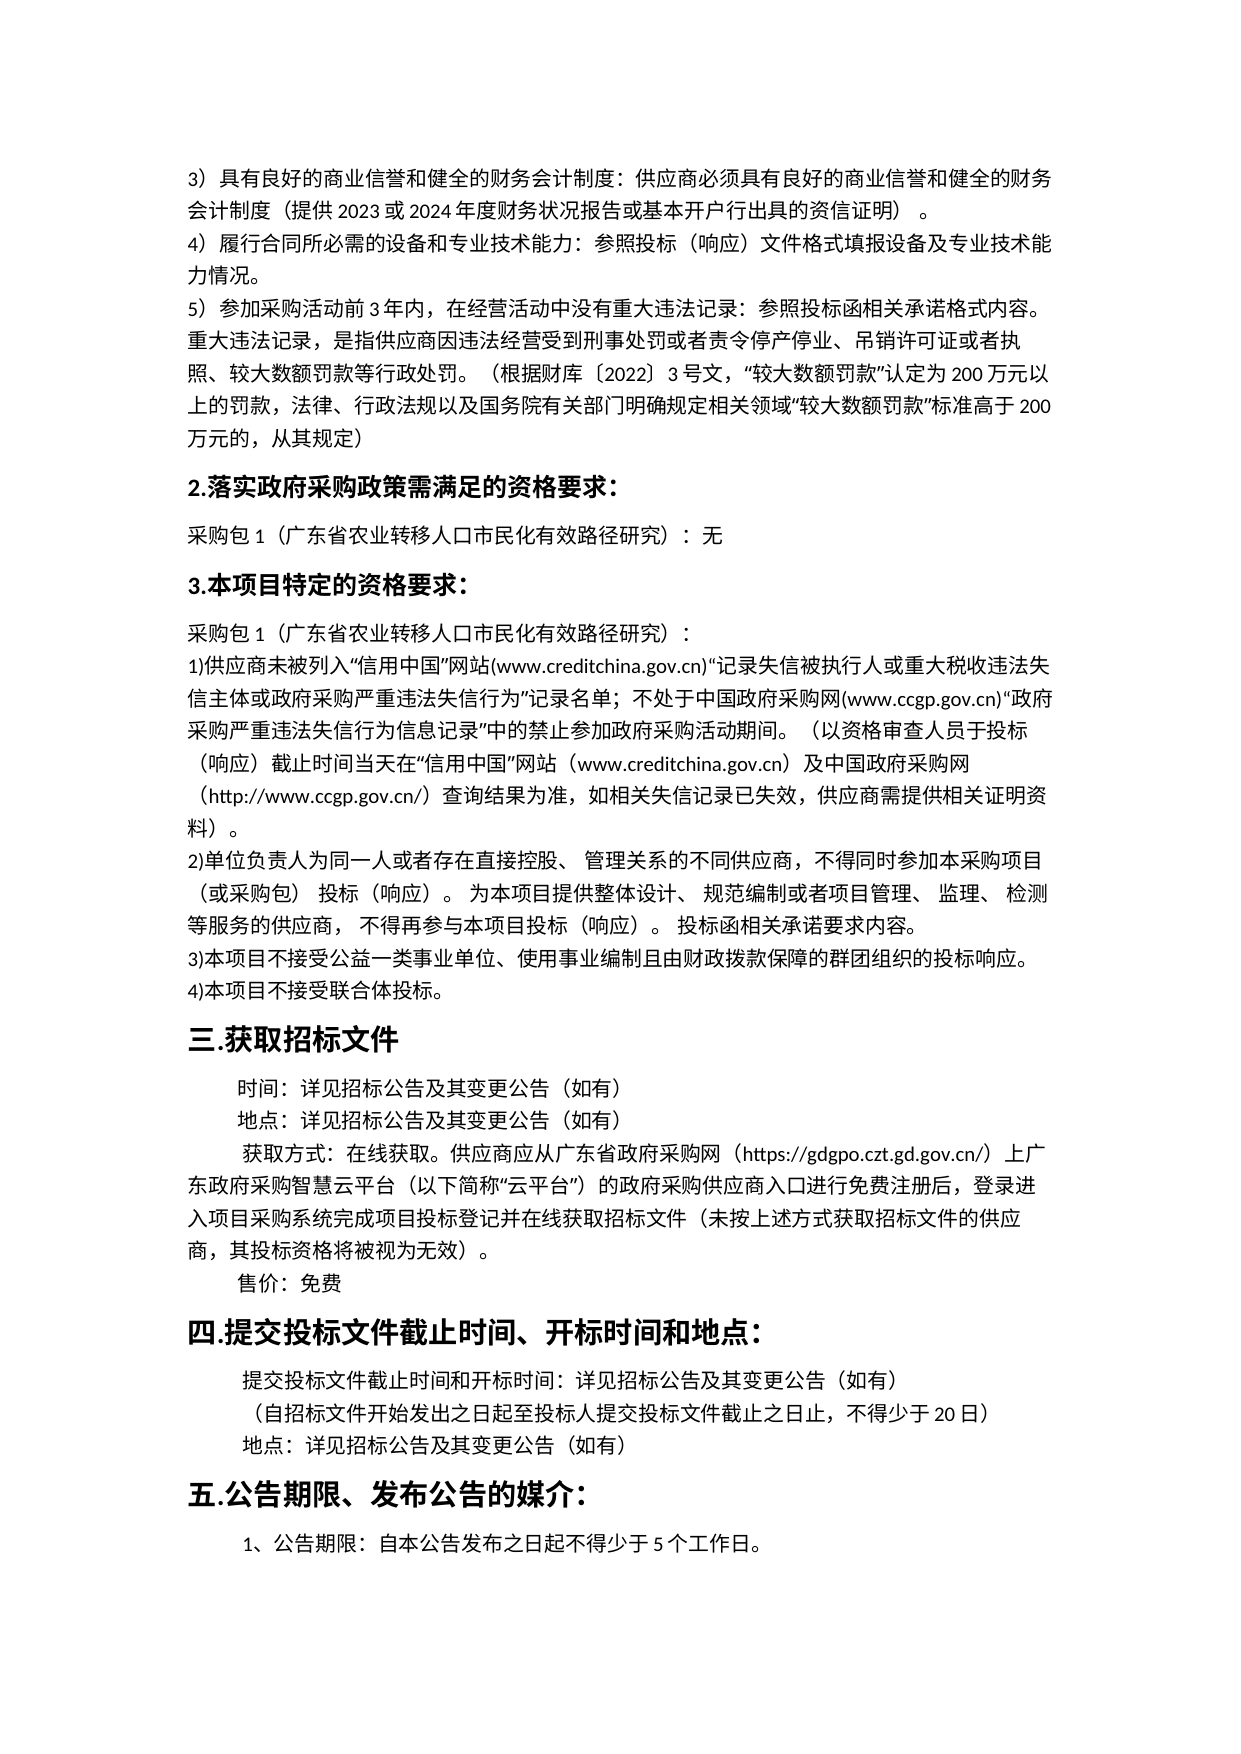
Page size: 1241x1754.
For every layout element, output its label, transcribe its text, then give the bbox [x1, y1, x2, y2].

text 3）具有良好的商业信誉和健全的财务会计制度：供应商必须具有良好的商业信誉和健全的财务会计制度（提供2023或2024年度财务状况报告或基本开户行出具的资信证明） 。 [187, 162, 1053, 227]
text 采购包1（广东省农业转移人口市民化有效路径研究）： [187, 617, 1053, 649]
text 五.公告期限、发布公告的媒介： [187, 1462, 1053, 1527]
text 1)供应商未被列入“信用中国”网站(www.creditchina.gov.cn)“记录失信被执行人或重大税收违法失信主体或政府采购严重违法失信行为”记录名单；不处于中国政府采购网(www.ccgp.gov.cn)“政府采购严重违法失信行为信息记录”中的禁止参加政府采购活动期间。（以资格审查人员于投标（响应）截止时间当天在“信用中国”网站（www.creditchina.gov.cn）及中国政府采购网（http://www.ccgp.gov.cn/）查询结果为准，如相关失信记录已失效，供应商需提供相关证明资料）。 [187, 649, 1053, 844]
text 采购包1（广东省农业转移人口市民化有效路径研究）：无 [187, 519, 1053, 552]
text 3.本项目特定的资格要求： [187, 552, 1053, 617]
text 三.获取招标文件 [187, 1007, 1053, 1072]
text 时间：详见招标公告及其变更公告（如有） [187, 1072, 1053, 1104]
text 2)单位负责人为同一人或者存在直接控股、 管理关系的不同供应商，不得同时参加本采购项目（或采购包） 投标（响应）。 为本项目提供整体设计、 规范编制或者项目管理、 监理、 检测等服务的供应商， 不得再参与本项目投标（响应）。 投标函相关承诺要求内容。 [187, 844, 1053, 942]
text 4）履行合同所必需的设备和专业技术能力：参照投标（响应）文件格式填报设备及专业技术能力情况。 [187, 227, 1053, 292]
text 获取方式：在线获取。供应商应从广东省政府采购网（https://gdgpo.czt.gd.gov.cn/）上广东政府采购智慧云平台（以下简称“云平台”）的政府采购供应商入口进行免费注册后，登录进入项目采购系统完成项目投标登记并在线获取招标文件（未按上述方式获取招标文件的供应商，其投标资格将被视为无效）。 [187, 1137, 1053, 1267]
text 4)本项目不接受联合体投标。 [187, 974, 1053, 1007]
text 1、公告期限：自本公告发布之日起不得少于5个工作日。 [187, 1527, 1053, 1559]
text 地点：详见招标公告及其变更公告（如有） [187, 1104, 1053, 1137]
text 售价：免费 [187, 1267, 1053, 1299]
text 四.提交投标文件截止时间、开标时间和地点： [187, 1299, 1053, 1364]
text 地点：详见招标公告及其变更公告（如有） [187, 1429, 1053, 1462]
text 2.落实政府采购政策需满足的资格要求： [187, 454, 1053, 519]
text 3)本项目不接受公益一类事业单位、使用事业编制且由财政拨款保障的群团组织的投标响应。 [187, 942, 1053, 974]
text 提交投标文件截止时间和开标时间：详见招标公告及其变更公告（如有） [187, 1364, 1053, 1397]
text （自招标文件开始发出之日起至投标人提交投标文件截止之日止，不得少于20日） [187, 1397, 1053, 1429]
text 5）参加采购活动前3年内，在经营活动中没有重大违法记录：参照投标函相关承诺格式内容。 重大违法记录，是指供应商因违法经营受到刑事处罚或者责令停产停业、吊销许可证或者执照、较大数额罚款等行政处罚。（根据财库〔2022〕3号文，“较大数额罚款”认定为200万元以上的罚款，法律、行政法规以及国务院有关部门明确规定相关领域“较大数额罚款”标准高于200万元的，从其规定） [187, 292, 1053, 454]
